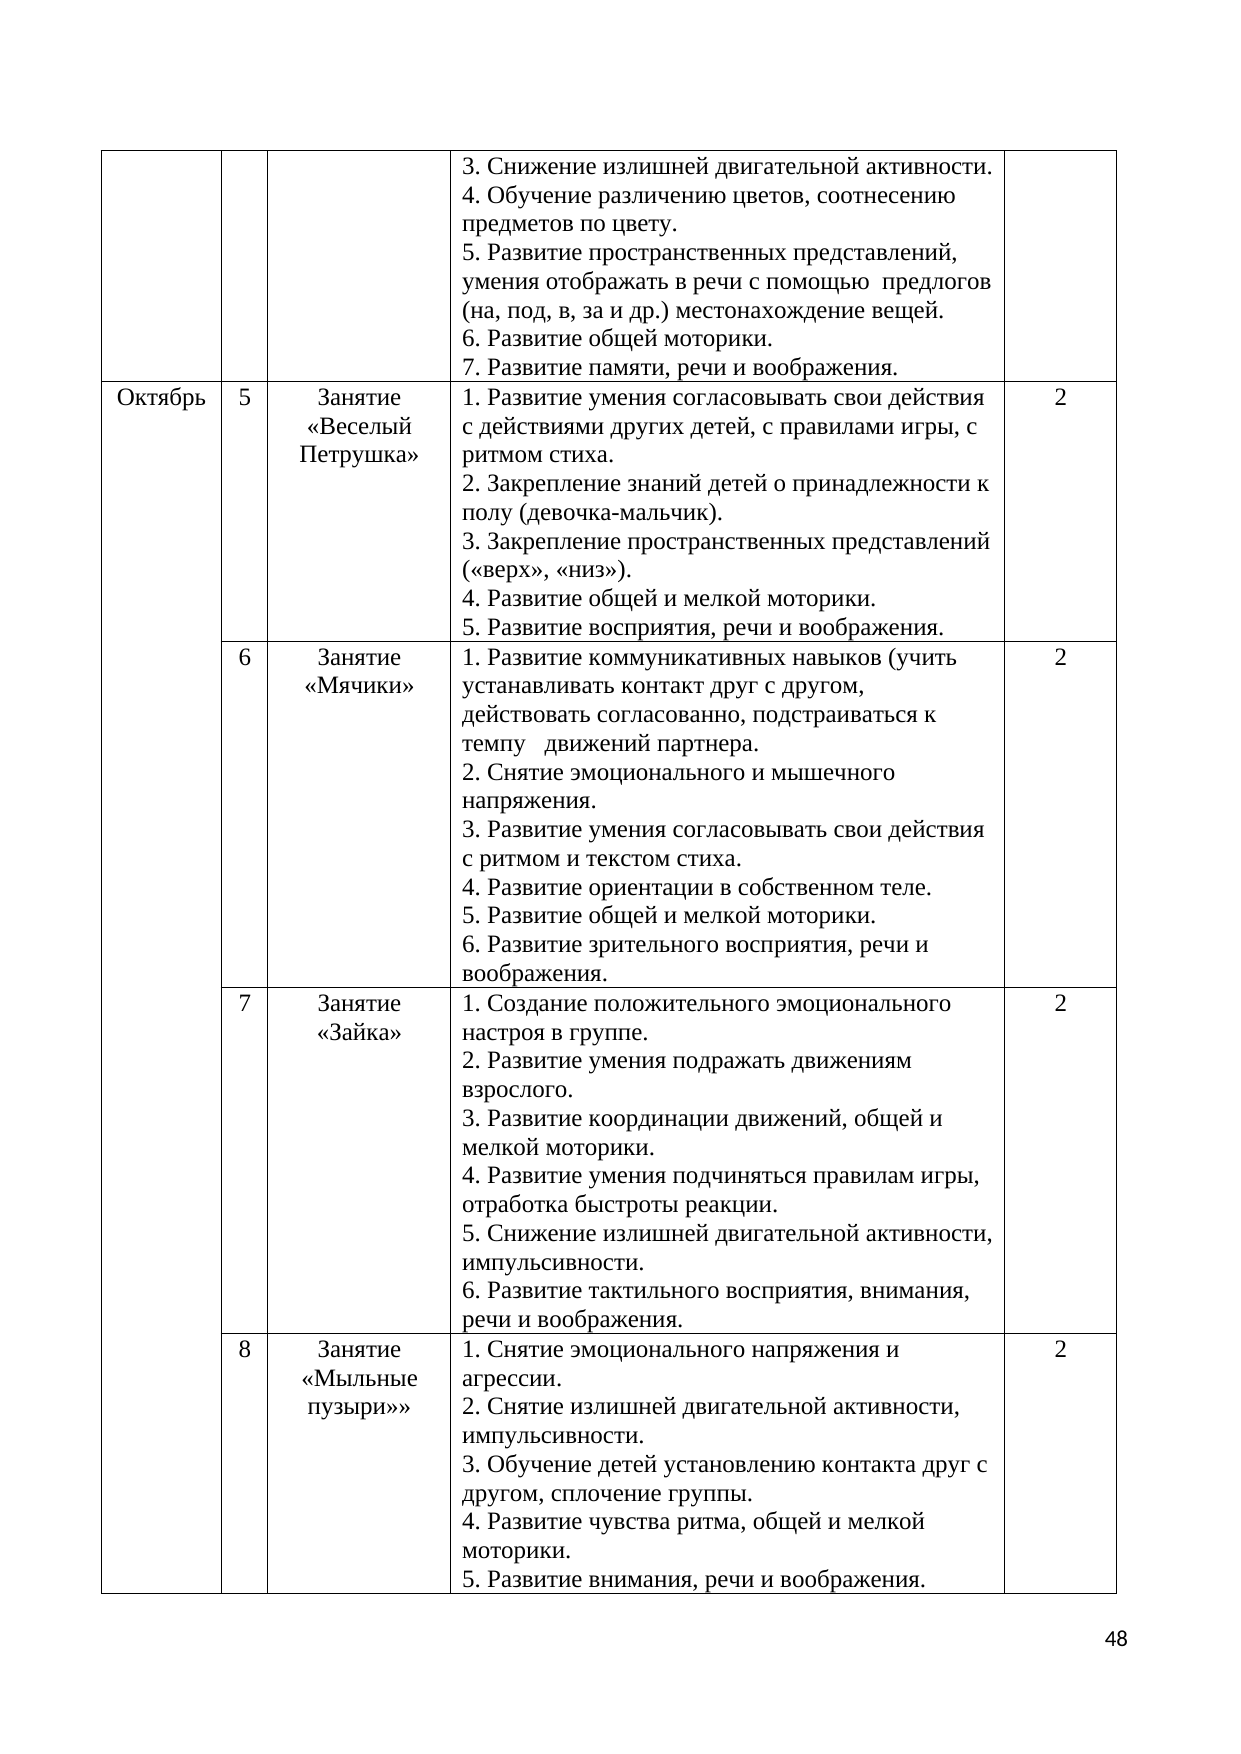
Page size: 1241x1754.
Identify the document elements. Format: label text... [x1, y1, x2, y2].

table_cell Занятие «Зайка» [268, 988, 450, 1333]
table_cell Занятие «Веселый Петрушка» [268, 382, 450, 641]
table_cell Занятие «Мячики» [268, 642, 450, 987]
table_cell 7 [222, 988, 267, 1333]
table_cell Октябрь [102, 382, 221, 1593]
table_cell 1. Развитие умения согласовывать свои действия с действиями других детей, с правилами игры, с ритмом стиха. 2. Закрепление знаний детей о принадлежности к полу (девочка-мальчик). 3. Закрепление пространственных представлений («верх», «низ»). 4. Развитие общей и мелкой моторики. 5. Развитие восприятия, речи и воображения. [451, 382, 1004, 641]
table_cell 2 [1005, 151, 1116, 381]
table_cell 2 [1005, 642, 1116, 987]
table_cell 2 [1005, 382, 1116, 641]
table_cell 2 [1005, 1334, 1116, 1593]
table_cell 1. Развитие коммуникативных навыков (учить устанавливать контакт друг с другом, действовать согласованно, подстраиваться к темпу движений партнера. 2. Снятие эмоционального и мышечного напряжения. 3. Развитие умения согласовывать свои действия с ритмом и текстом стиха. 4. Развитие ориентации в собственном теле. 5. Развитие общей и мелкой моторики. 6. Развитие зрительного восприятия, речи и воображения. [451, 642, 1004, 987]
table_cell 4 [222, 151, 267, 381]
table_cell 5 [222, 382, 267, 641]
table_cell 6 [222, 642, 267, 987]
table_cell 1. Создание положительного эмоционального настроя в группе. 2. Развитие умения подражать движениям взрослого. 3. Развитие координации движений, общей и мелкой моторики. 4. Развитие умения подчиняться правилам игры, отработка быстроты реакции. 5. Снижение излишней двигательной активности, импульсивности. 6. Развитие тактильного восприятия, внимания, речи и воображения. [451, 988, 1004, 1333]
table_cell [451, 151, 1004, 381]
table_cell Занятие «Мыльные пузыри»» [268, 1334, 450, 1593]
table_cell 8 [222, 1334, 267, 1593]
table_cell 2 [1005, 988, 1116, 1333]
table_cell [268, 151, 450, 381]
table_cell 1. Снятие эмоционального напряжения и агрессии. 2. Снятие излишней двигательной активности, импульсивности. 3. Обучение детей установлению контакта друг с другом, сплочение группы. 4. Развитие чувства ритма, общей и мелкой моторики. 5. Развитие внимания, речи и воображения. [451, 1334, 1004, 1593]
